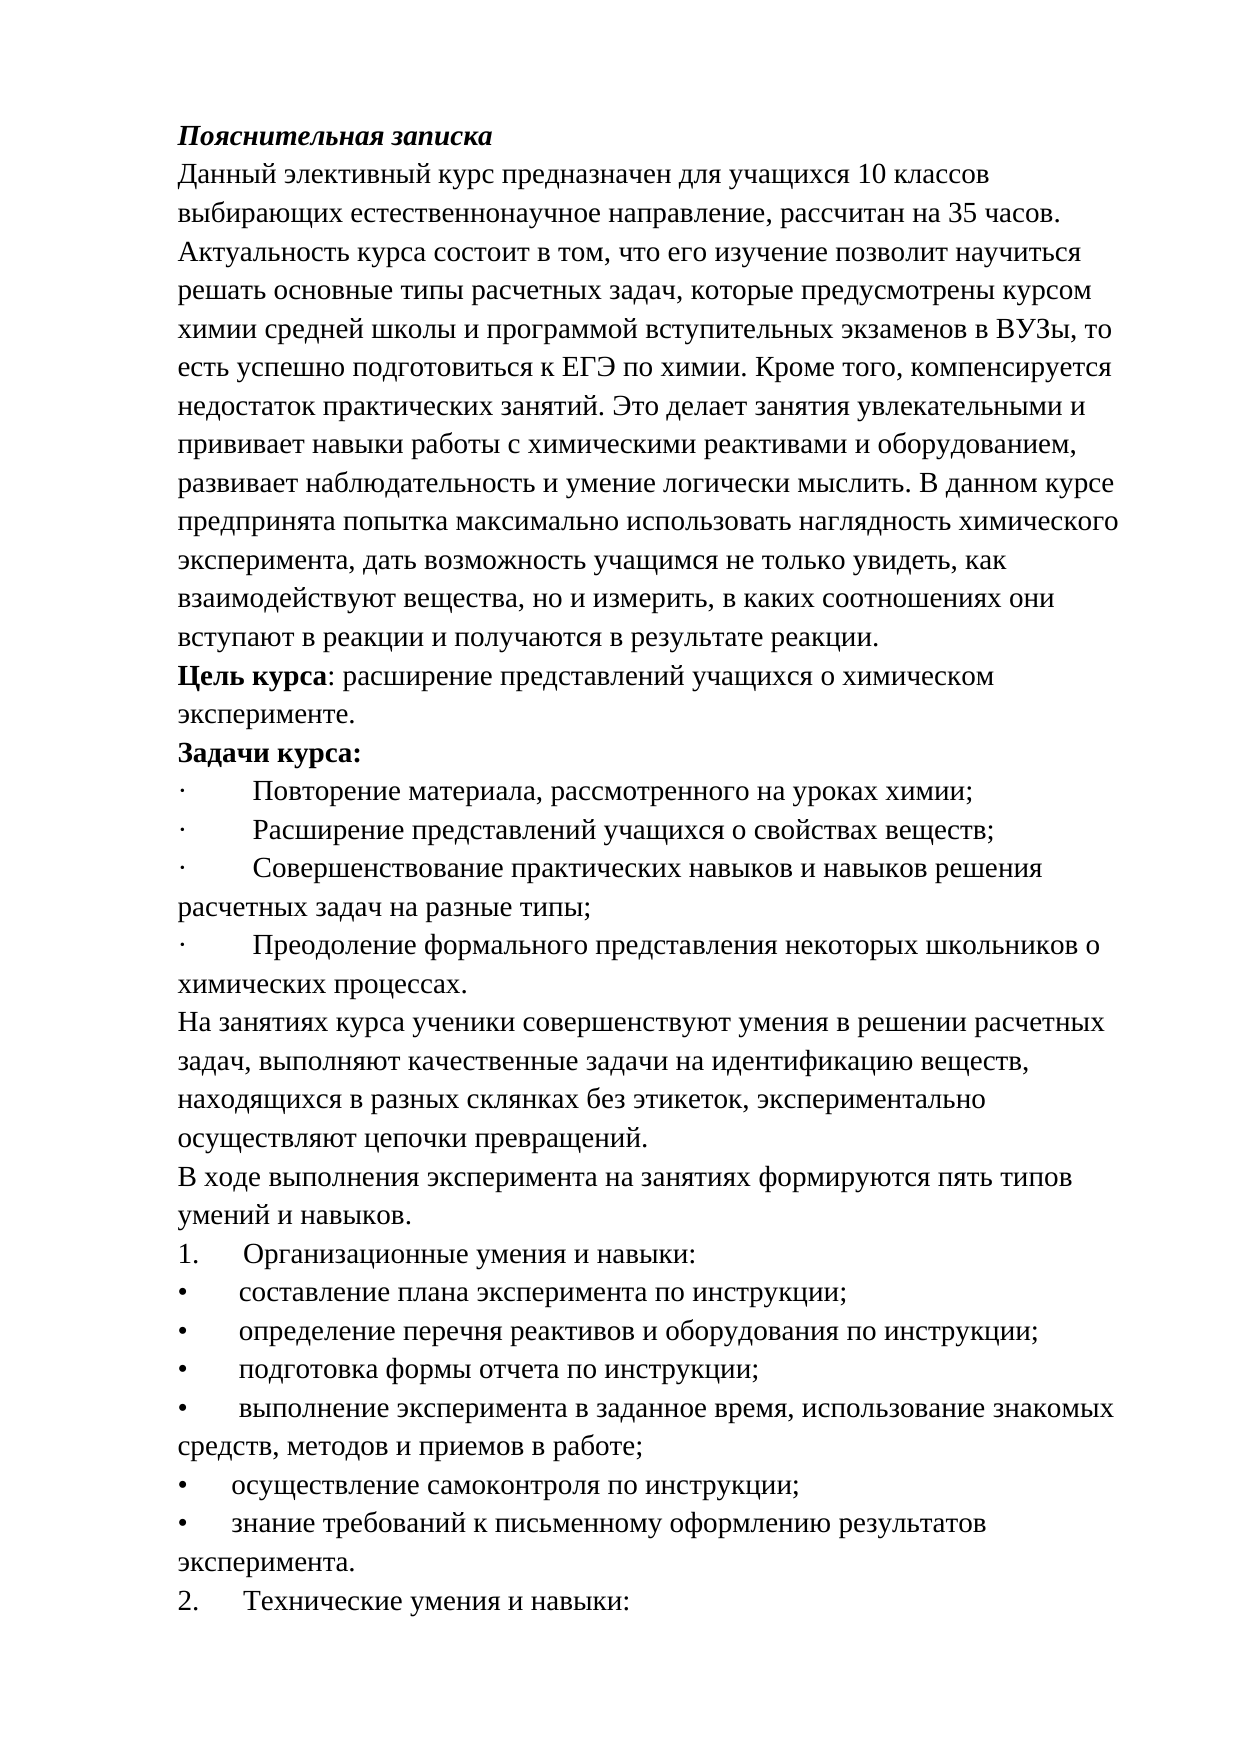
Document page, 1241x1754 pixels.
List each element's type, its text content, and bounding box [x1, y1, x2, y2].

text · Расширение представлений учащихся о свойствах веществ; [177, 812, 1152, 845]
text Задачи курса: [177, 735, 1152, 768]
text • знание требований к письменному оформлению результатов эксперимента. [177, 1506, 1152, 1578]
text • подготовка формы отчета по инструкции; [177, 1351, 1152, 1385]
text Цель курса: расширение представлений учащихся о химическом эксперименте. [177, 658, 1152, 730]
text · Преодоление формального представления некоторых школьников о химических процессах. [177, 927, 1152, 999]
text · Повторение материала, рассмотренного на уроках химии; [177, 773, 1152, 807]
text · Совершенствование практических навыков и навыков решения расчетных задач на разные типы; [177, 850, 1152, 922]
text • определение перечня реактивов и оборудования по инструкции; [177, 1313, 1152, 1346]
text Актуальность курса состоит в том, что его изучение позволит научиться решать основные типы расчетных задач, которые предусмотрены курсом химии средней школы и программой вступительных экзаменов в ВУЗы, то есть успешно подготовиться к ЕГЭ по химии. Кроме того, компенсируется недостаток практических занятий. Это делает занятия увлекательными и прививает навыки работы с химическими реактивами и оборудованием, развивает наблюдательность и умение логически мыслить. В данном курсе предпринята попытка максимально использовать наглядность химического эксперимента, дать возможность учащимся не только увидеть, как взаимодействуют вещества, но и измерить, в каких соотношениях они вступают в реакции и получаются в результате реакции. [177, 234, 1152, 653]
text • составление плана эксперимента по инструкции; [177, 1274, 1152, 1308]
text Пояснительная записка [177, 118, 1152, 152]
text 1. Организационные умения и навыки: [177, 1236, 1152, 1269]
text На занятиях курса ученики совершенствуют умения в решении расчетных задач, выполняют качественные задачи на идентификацию веществ, находящихся в разных склянках без этикеток, экспериментально осуществляют цепочки превращений. [177, 1004, 1152, 1154]
text Данный элективный курс предназначен для учащихся 10 классов выбирающих естественнонаучное направление, рассчитан на 35 часов. [177, 157, 1152, 229]
text • выполнение эксперимента в заданное время, использование знакомых средств, методов и приемов в работе; [177, 1390, 1152, 1462]
text 2. Технические умения и навыки: [177, 1583, 1152, 1616]
text • осуществление самоконтроля по инструкции; [177, 1467, 1152, 1501]
text В ходе выполнения эксперимента на занятиях формируются пять типов умений и навыков. [177, 1159, 1152, 1231]
